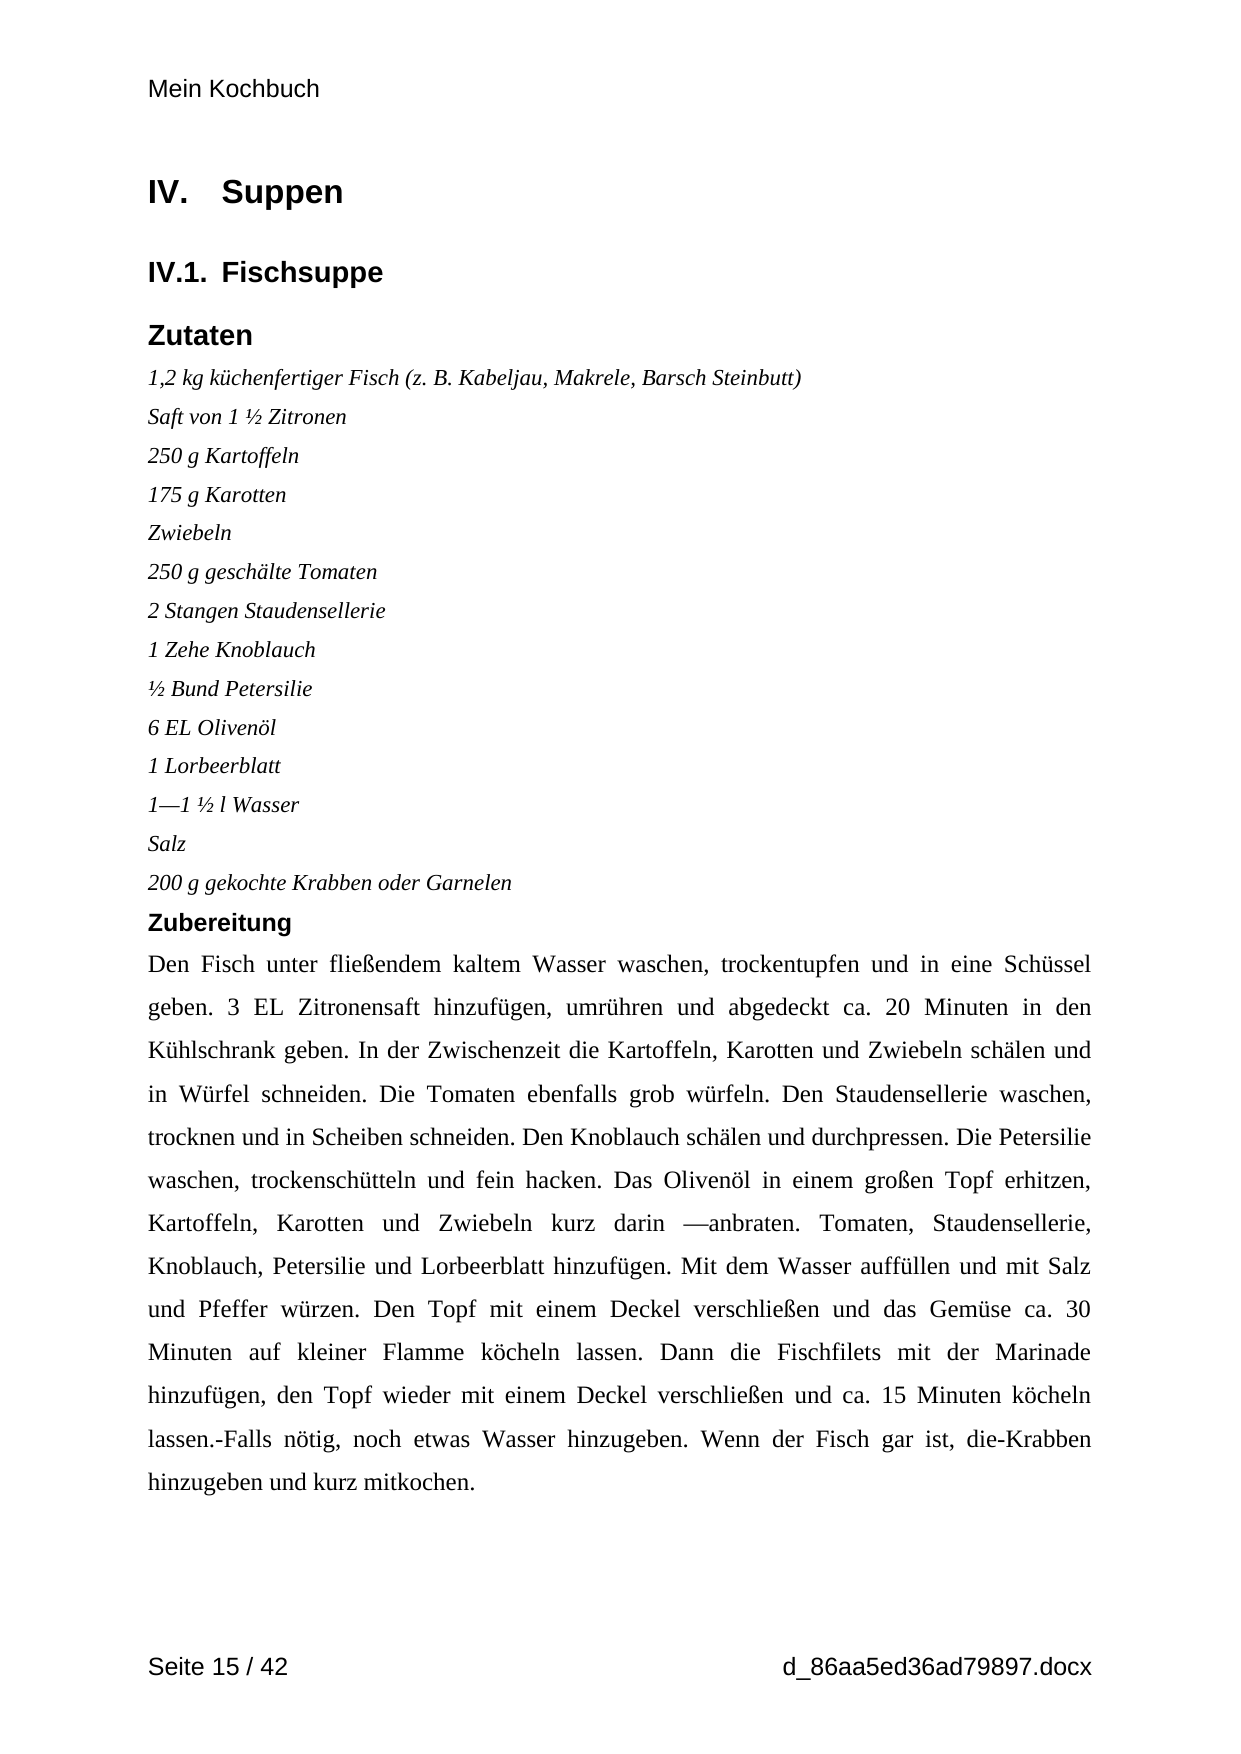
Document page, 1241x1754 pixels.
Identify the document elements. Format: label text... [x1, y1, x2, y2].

text 250 g geschälte Tomaten [148, 558, 1093, 585]
text 2 Stangen Staudensellerie [148, 597, 1093, 623]
subtitle Zutaten [148, 318, 1093, 352]
text Saft von 1 ½ Zitronen [148, 403, 1093, 429]
text Den Fisch unter fließendem kaltem Wasser waschen, trockentupfen und in eine Schüssel geben. 3 EL Zitronensaft hinzufügen, umrühren und abgedeckt ca. 20 Minuten in den Kühlschrank geben. In der Zwischenzeit die Kartoffeln, Karotten und Zwiebeln schälen und in Würfel schneiden. Die Tomaten ebenfalls grob würfeln. Den Staudensellerie waschen, trocknen und in Scheiben schneiden. Den Knoblauch schälen und durchpressen. Die Petersilie waschen, trockenschütteln und fein hacken. Das Olivenöl in einem großen Topf erhitzen, Kartoffeln, Karotten und Zwiebeln kurz darin —anbraten. Tomaten, Staudensellerie, Knoblauch, Petersilie und Lorbeerblatt hinzufügen. Mit dem Wasser auffüllen und mit Salz und Pfeffer würzen. Den Topf mit einem Deckel verschließen und das Gemüse ca. 30 Minuten auf kleiner Flamme köcheln lassen. Dann die Fischfilets mit der Marinade hinzufügen, den Topf wieder mit einem Deckel verschließen und ca. 15 Minuten köcheln lassen.-Falls nötig, noch etwas Wasser hinzugeben. Wenn der Fisch gar ist, die-Krabben hinzugeben und kurz mitkochen. [148, 949, 1093, 1496]
text 250 g Kartoffeln [148, 442, 1093, 468]
text 1 Lorbeerblatt [148, 753, 1093, 779]
subtitle Zubereitung [148, 908, 1093, 937]
subtitle Suppen [148, 173, 1093, 211]
text Salz [148, 830, 1093, 857]
subtitle Fischsuppe [148, 255, 1093, 289]
text ½ Bund Petersilie [148, 675, 1093, 701]
text 1 Zehe Knoblauch [148, 636, 1093, 662]
text 175 g Karotten [148, 481, 1093, 507]
text 200 g gekochte Krabben oder Garnelen [148, 869, 1093, 896]
text 1,2 kg küchenfertiger Fisch (z. B. Kabeljau, Makrele, Barsch Steinbutt) [148, 364, 1093, 390]
text 1—1 ½ l Wasser [148, 791, 1093, 818]
text Zwiebeln [148, 519, 1093, 546]
text 6 EL Olivenöl [148, 714, 1093, 740]
